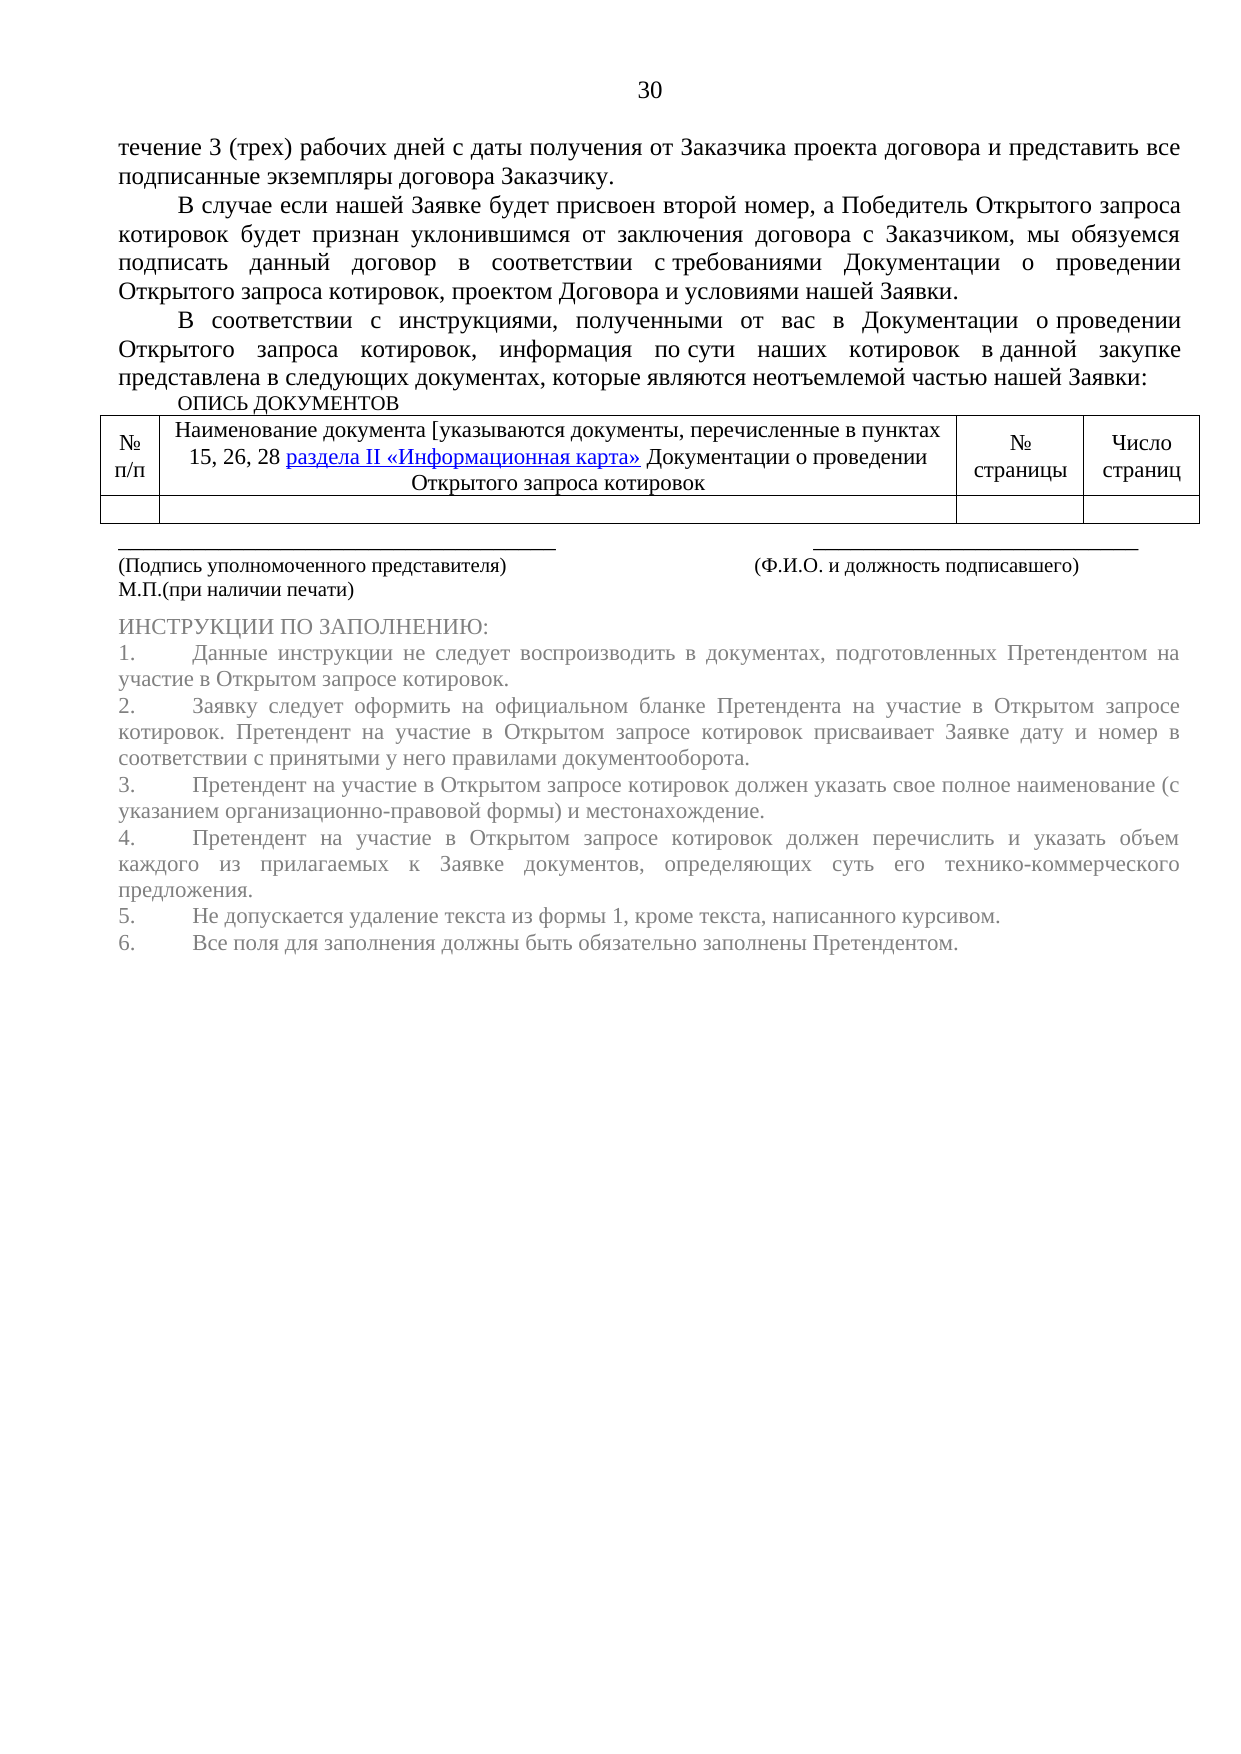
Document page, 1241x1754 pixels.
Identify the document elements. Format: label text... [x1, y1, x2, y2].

list Данные инструкции не следует воспроизводить в документах, подготовленных Претендентом на участие в Открытом запросе котировок. [118, 639, 1181, 692]
list Претендент на участие в Открытом запросе котировок должен перечислить и указать объем каждого из прилагаемых к Заявке документов, определяющих суть его технико-коммерческого предложения. [118, 823, 1181, 903]
table_cell [1084, 496, 1199, 523]
text ОПИСЬ ДОКУМЕНТОВ [118, 391, 1181, 415]
list Заявку следует оформить на официальном бланке Претендента на участие в Открытом запросе котировок. Претендент на участие в Открытом запросе котировок присваивает Заявке дату и номер в соответствии с принятыми у него правилами документооборота. [118, 692, 1181, 771]
text ___________________________________ __________________________ [118, 524, 1181, 553]
list Претендент на участие в Открытом запросе котировок должен указать свое полное наименование (с указанием организационно-правовой формы) и местонахождение. [118, 771, 1181, 823]
table_header Наименование документа [указываются документы, перечисленные в пунктах 15, 26, 28 раздела II «Информационная карта» Документации о проведении Открытого запроса котировок [160, 416, 956, 495]
table_header № п/п [101, 416, 159, 495]
table_header Число страниц [1084, 416, 1199, 495]
text М.П.(при наличии печати) [118, 577, 1181, 601]
text ИНСТРУКЦИИ ПО ЗАПОЛНЕНИЮ: [118, 613, 1181, 639]
table_cell [101, 496, 159, 523]
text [118, 132, 1181, 190]
list Не допускается удаление текста из формы 1, кроме текста, написанного курсивом. [118, 903, 1181, 929]
list Все поля для заполнения должны быть обязательно заполнены Претендентом. [118, 929, 1181, 955]
text В случае если нашей Заявке будет присвоен второй номер, а Победитель Открытого запроса котировок будет признан уклонившимся от заключения договора с Заказчиком, мы обязуемся подписать данный договор в соответствии с требованиями Документации о проведении Открытого запроса котировок, проектом Договора и условиями нашей Заявки. [118, 190, 1181, 305]
table_header № страницы [957, 416, 1083, 495]
text В соответствии с инструкциями, полученными от вас в Документации о проведении Открытого запроса котировок, информация по сути наших котировок в данной закупке представлена в следующих документах, которые являются неотъемлемой частью нашей Заявки: [118, 305, 1181, 391]
text (Подпись уполномоченного представителя) (Ф.И.О. и должность подписавшего) [118, 553, 1181, 577]
table_cell [160, 496, 956, 523]
table_cell [957, 496, 1083, 523]
